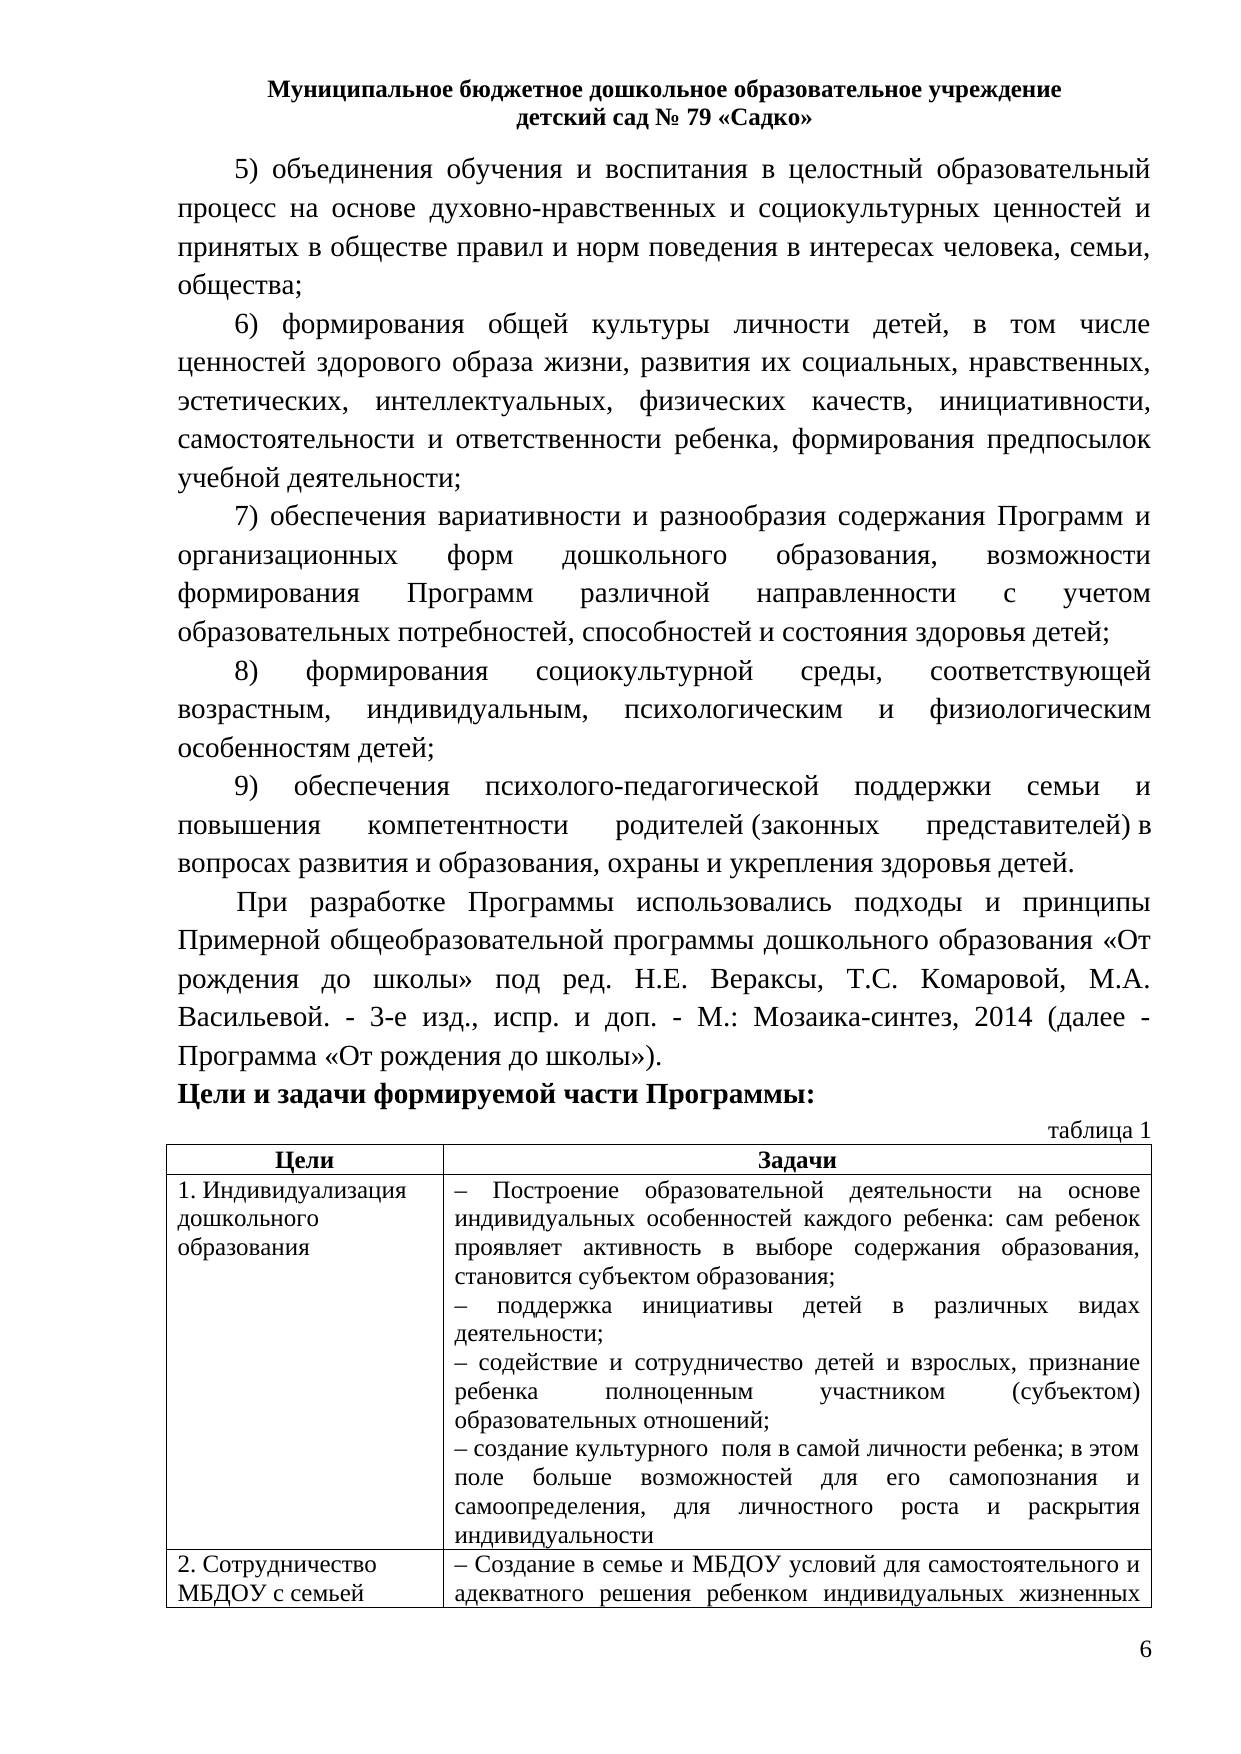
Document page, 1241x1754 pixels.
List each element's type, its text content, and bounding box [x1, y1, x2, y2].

text 6) формирования общей культуры личности детей, в том числе ценностей здорового образа жизни, развития их социальных, нравственных, эстетических, интеллектуальных, физических качеств, инициативности, самостоятельности и ответственности ребенка, формирования предпосылок учебной деятельности; [177, 306, 1152, 493]
table_cell – Построение образовательной деятельности на основе индивидуальных особенностей каждого ребенка: сам ребенок проявляет активность в выборе содержания образования, становится субъектом образования; – поддержка инициативы детей в различных видах деятельности; – содействие и сотрудничество детей и взрослых, признание ребенка полноценным участником (субъектом) образовательных отношений; – создание культурного поля в самой личности ребенка; в этом поле больше возможностей для его самопознания и самоопределения, для личностного роста и раскрытия индивидуальности [444, 1175, 1151, 1548]
table_cell 1. Индивидуализация дошкольного образования [167, 1175, 443, 1548]
text 8) формирования социокультурной среды, соответствующей возрастным, индивидуальным, психологическим и физиологическим особенностям детей; [177, 653, 1152, 763]
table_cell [167, 1550, 443, 1607]
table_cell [444, 1550, 1151, 1607]
text таблица 1 [177, 1115, 1152, 1144]
text 9) обеспечения психолого-педагогической поддержки семьи и повышения компетентности родителей (законных представителей) в вопросах развития и образования, охраны и укрепления здоровья детей. [177, 768, 1152, 879]
text 7) обеспечения вариативности и разнообразия содержания Программ и организационных форм дошкольного образования, возможности формирования Программ различной направленности с учетом образовательных потребностей, способностей и состояния здоровья детей; [177, 498, 1152, 648]
text При разработке Программы использовались подходы и принципы Примерной общеобразовательной программы дошкольного образования «От рождения до школы» под ред. Н.Е. Вераксы, Т.С. Комаровой, М.А. Васильевой. - 3-е изд., испр. и доп. - М.: Мозаика-синтез, 2014 (далее - Программа «От рождения до школы»). [177, 884, 1152, 1072]
table_header Задачи [444, 1145, 1151, 1174]
text 5) объединения обучения и воспитания в целостный образовательный процесс на основе духовно-нравственных и социокультурных ценностей и принятых в обществе правил и норм поведения в интересах человека, семьи, общества; [177, 152, 1152, 301]
text Цели и задачи формируемой части Программы: [177, 1077, 1152, 1110]
table_header Цели [167, 1145, 443, 1174]
